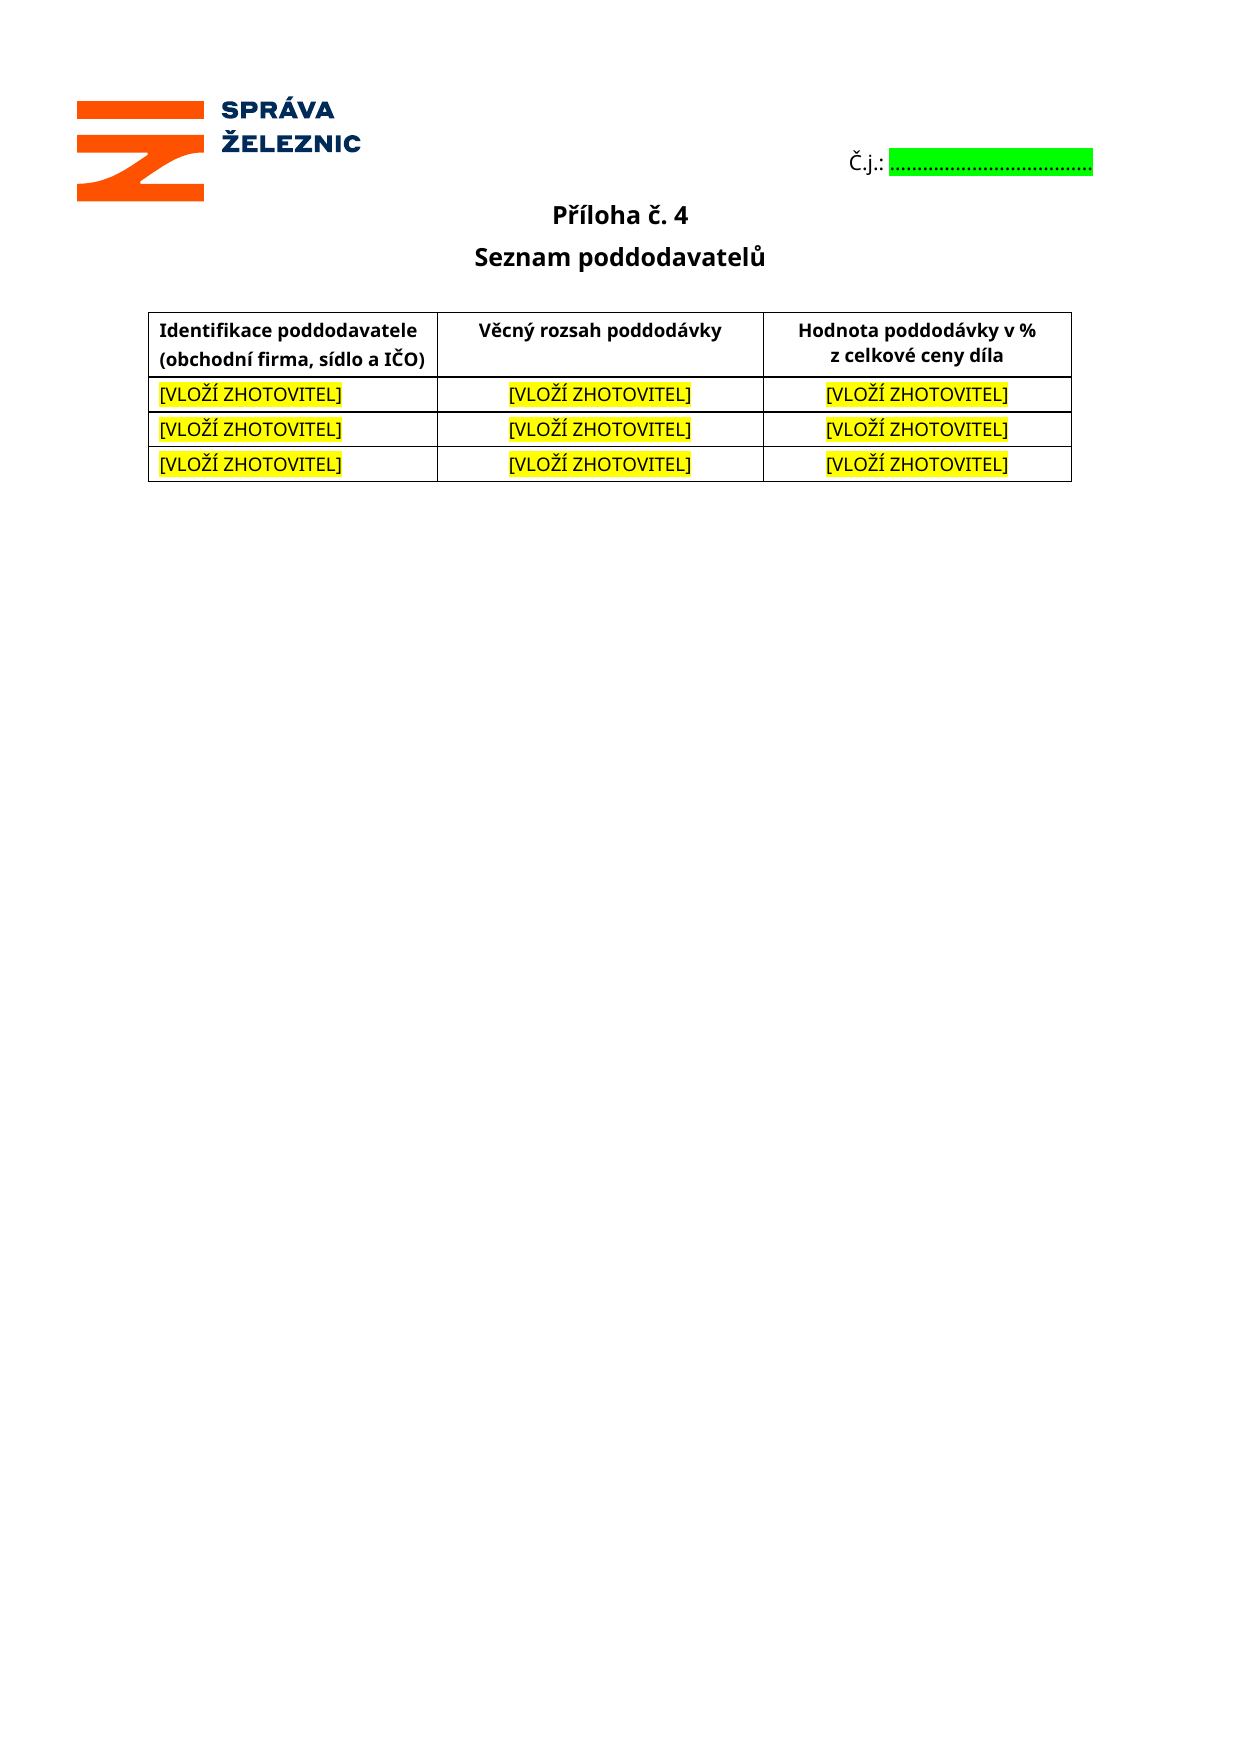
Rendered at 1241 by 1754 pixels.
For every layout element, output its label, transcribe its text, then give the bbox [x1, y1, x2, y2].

table_cell [VLOŽÍ ZHOTOVITEL] [149, 413, 437, 446]
text Seznam poddodavatelů [148, 243, 1093, 272]
text Příloha č. 4 [148, 201, 1093, 231]
table_cell [VLOŽÍ ZHOTOVITEL] [438, 378, 763, 411]
table_cell [VLOŽÍ ZHOTOVITEL] [764, 447, 1071, 481]
table_cell [VLOŽÍ ZHOTOVITEL] [438, 447, 763, 481]
table_cell [VLOŽÍ ZHOTOVITEL] [149, 378, 437, 411]
table_cell [VLOŽÍ ZHOTOVITEL] [149, 447, 437, 481]
table_header Hodnota poddodávky v % z celkové ceny díla [764, 313, 1071, 376]
table_header Identifikace poddodavatele (obchodní firma, sídlo a IČO) [149, 313, 437, 376]
table_header Věcný rozsah poddodávky [438, 313, 763, 376]
table_cell [VLOŽÍ ZHOTOVITEL] [764, 378, 1071, 411]
table_cell [VLOŽÍ ZHOTOVITEL] [438, 413, 763, 446]
table_cell [VLOŽÍ ZHOTOVITEL] [764, 413, 1071, 446]
